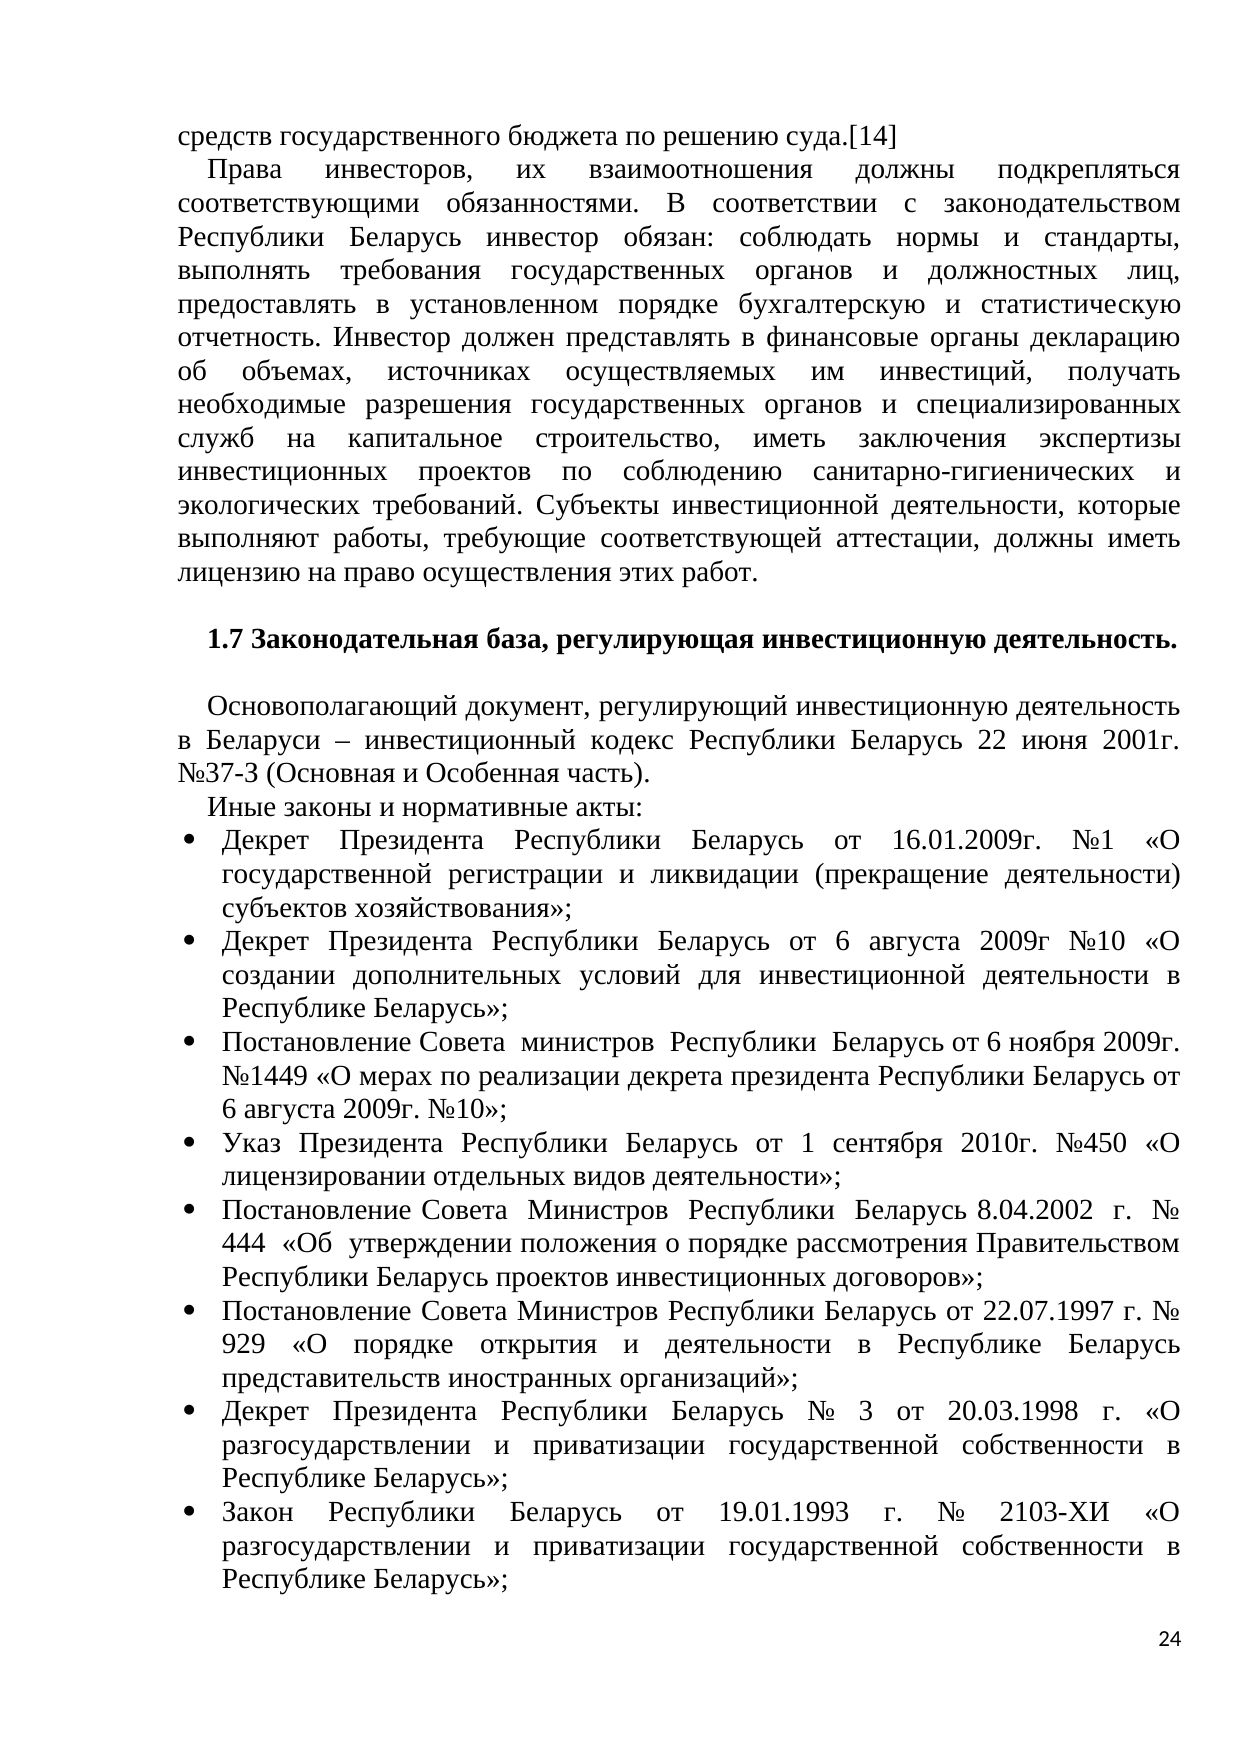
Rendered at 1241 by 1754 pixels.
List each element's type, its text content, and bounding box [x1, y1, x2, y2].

list Постановление Совета министров Республики Беларусь от 6 ноября 2009г. №1449 «О мерах по реализации декрета президента Республики Беларусь от 6 августа 2009г. №10»; [184, 1024, 1181, 1125]
list Декрет Президента Республики Беларусь от 16.01.2009г. №1 «О государственной регистрации и ликвидации (прекращение деятельности) субъектов хозяйствования»; [184, 822, 1181, 923]
text Иные законы и нормативные акты: [177, 789, 1181, 822]
list Постановление Совета Министров Республики Беларусь от 22.07.1997 г. № 929 «О порядке открытия и деятельности в Республике Беларусь представительств иностранных организаций»; [184, 1293, 1181, 1393]
text Основополагающий документ, регулирующий инвестиционную деятельность в Беларуси – инвестиционный кодекс Республики Беларусь 22 июня 2001г. №37-З (Основная и Особенная часть). [177, 688, 1181, 789]
list Закон Республики Беларусь от 19.01.1993 г. № 2103-ХИ «О разгосударствлении и приватизации государственной собственности в Республике Беларусь»; [184, 1494, 1181, 1595]
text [177, 118, 1181, 152]
list Декрет Президента Республики Беларусь № 3 от 20.03.1998 г. «О разгосударствлении и приватизации государственной собственности в Республике Беларусь»; [184, 1393, 1181, 1494]
list Декрет Президента Республики Беларусь от 6 августа 2009г №10 «О создании дополнительных условий для инвестиционной деятельности в Республике Беларусь»; [184, 923, 1181, 1024]
list Постановление Совета Министров Республики Беларусь 8.04.2002 г. № 444 «Об утверждении положения о порядке рассмотрения Правительством Республики Беларусь проектов инвестиционных договоров»; [184, 1192, 1181, 1293]
list Указ Президента Республики Беларусь от 1 сентября 2010г. №450 «О лицензировании отдельных видов деятельности»; [184, 1125, 1181, 1192]
text Права инвесторов, их взаимоотношения должны подкрепляться соответствующими обязанностями. В соответствии с законодательством Республики Беларусь инвестор обязан: соблюдать нормы и стандарты, выполнять требования государственных органов и должностных лиц, предоставлять в установленном порядке бухгалтерскую и статистическую отчетность. Инвестор должен представлять в финансовые органы декларацию об объемах, источниках осуществляемых им инвестиций, получать необходимые разрешения государственных органов и специализированных служб на капитальное строительство, иметь заключения экспертизы инвестиционных проектов по соблюдению санитарно-гигиенических и экологических требований. Субъекты инвестиционной деятельности, которые выполняют работы, требующие соответствующей аттестации, должны иметь лицензию на право осуществления этих работ. [177, 152, 1181, 588]
text 1.7 Законодательная база, регулирующая инвестиционную деятельность. [177, 621, 1181, 655]
